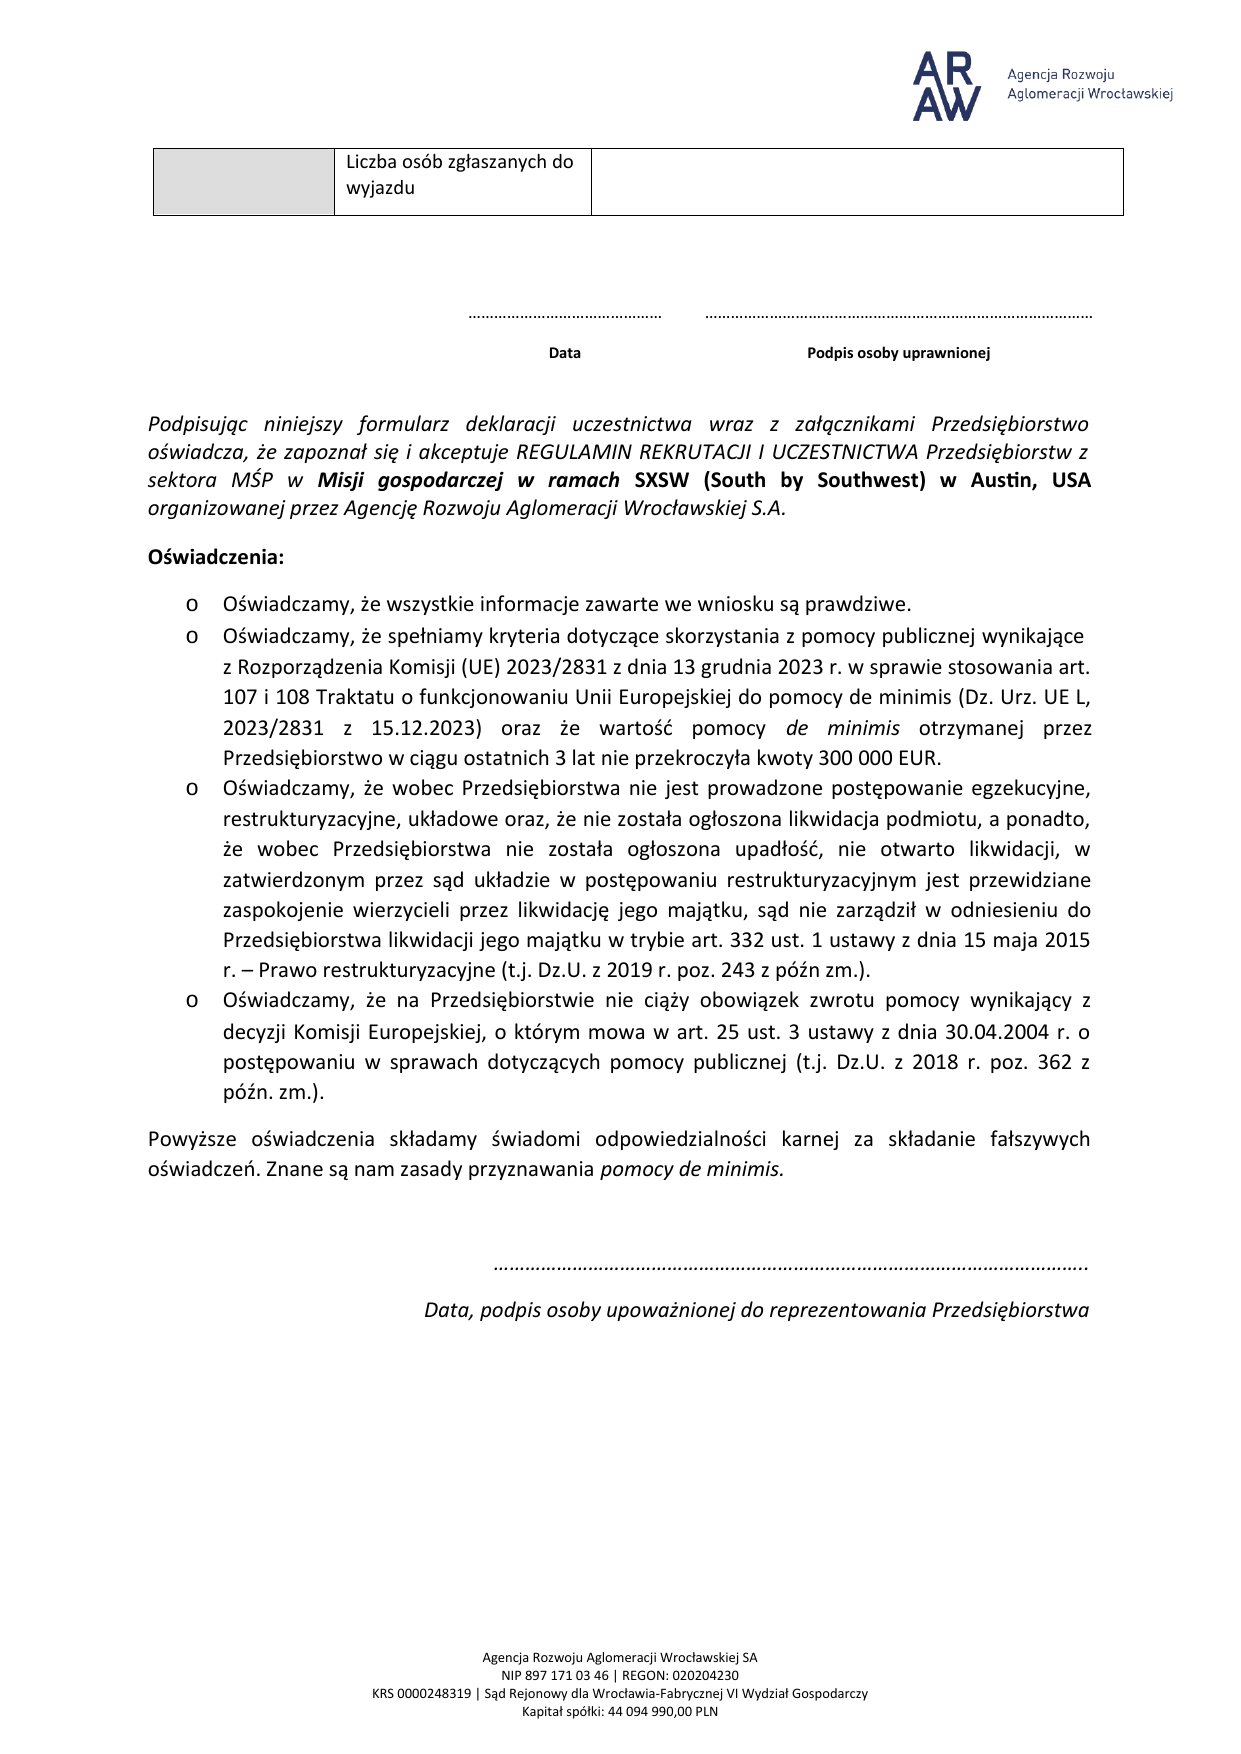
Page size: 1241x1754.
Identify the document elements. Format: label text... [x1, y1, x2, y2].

table_cell [592, 149, 1123, 214]
list Oświadczamy, że wszystkie informacje zawarte we wniosku są prawdziwe. [185, 589, 1093, 618]
list Oświadczamy, że na Przedsiębiorstwie nie ciąży obowiązek zwrotu pomocy wynikający z decyzji Komisji Europejskiej, o którym mowa w art. 25 ust. 3 ustawy z dnia 30.04.2004 r. o postępowaniu w sprawach dotyczących pomocy publicznej (t.j. Dz.U. z 2018 r. poz. 362 z późn. zm.). [185, 986, 1093, 1105]
text ………………………………………………………………………………………………….. [148, 1248, 1093, 1276]
table_cell Data [440, 342, 690, 381]
list Oświadczamy, że spełniamy kryteria dotyczące skorzystania z pomocy publicznej wynikające z Rozporządzenia Komisji (UE) 2023/2831 z dnia 13 grudnia 2023 r. w sprawie stosowania art. 107 i 108 Traktatu o funkcjonowaniu Unii Europejskiej do pomocy de minimis (Dz. Urz. UE L, 2023/2831 z 15.12.2023) oraz że wartość pomocy de minimis otrzymanej przez Przedsiębiorstwo w ciągu ostatnich 3 lat nie przekroczyła kwoty 300 000 EUR. [185, 621, 1093, 771]
text Data, podpis osoby upoważnionej do reprezentowania Przedsiębiorstwa [148, 1295, 1093, 1323]
table_cell Liczba osób zgłaszanych do wyjazdu [335, 149, 591, 214]
table_cell Podpis osoby uprawnionej [690, 342, 1107, 381]
table_header ……………………………………… [440, 300, 690, 342]
text Powyższe oświadczenia składamy świadomi odpowiedzialności karnej za składanie fałszywych oświadczeń. Znane są nam zasady przyznawania pomocy de minimis. [148, 1124, 1093, 1182]
table_header ……………………………………………………………………………… [690, 300, 1107, 342]
picture [882, 27, 1207, 148]
list Oświadczamy, że wobec Przedsiębiorstwa nie jest prowadzone postępowanie egzekucyjne, restrukturyzacyjne, układowe oraz, że nie została ogłoszona likwidacja podmiotu, a ponadto, że wobec Przedsiębiorstwa nie została ogłoszona upadłość, nie otwarto likwidacji, w zatwierdzonym przez sąd układzie w postępowaniu restrukturyzacyjnym jest przewidziane zaspokojenie wierzycieli przez likwidację jego majątku, sąd nie zarządził w odniesieniu do Przedsiębiorstwa likwidacji jego majątku w trybie art. 332 ust. 1 ustawy z dnia 15 maja 2015 r. – Prawo restrukturyzacyjne (t.j. Dz.U. z 2019 r. poz. 243 z późn zm.). [185, 773, 1093, 983]
text Podpisując niniejszy formularz deklaracji uczestnictwa wraz z załącznikami Przedsiębiorstwo oświadcza, że zapoznał się i akceptuje REGULAMIN REKRUTACJI I UCZESTNICTWA Przedsiębiorstw z sektora MŚP w Misji gospodarczej w ramach SXSW (South by Southwest) w Austin, USA organizowanej przez Agencję Rozwoju Aglomeracji Wrocławskiej S.A. [148, 409, 1093, 521]
text Oświadczenia: [148, 521, 1093, 571]
